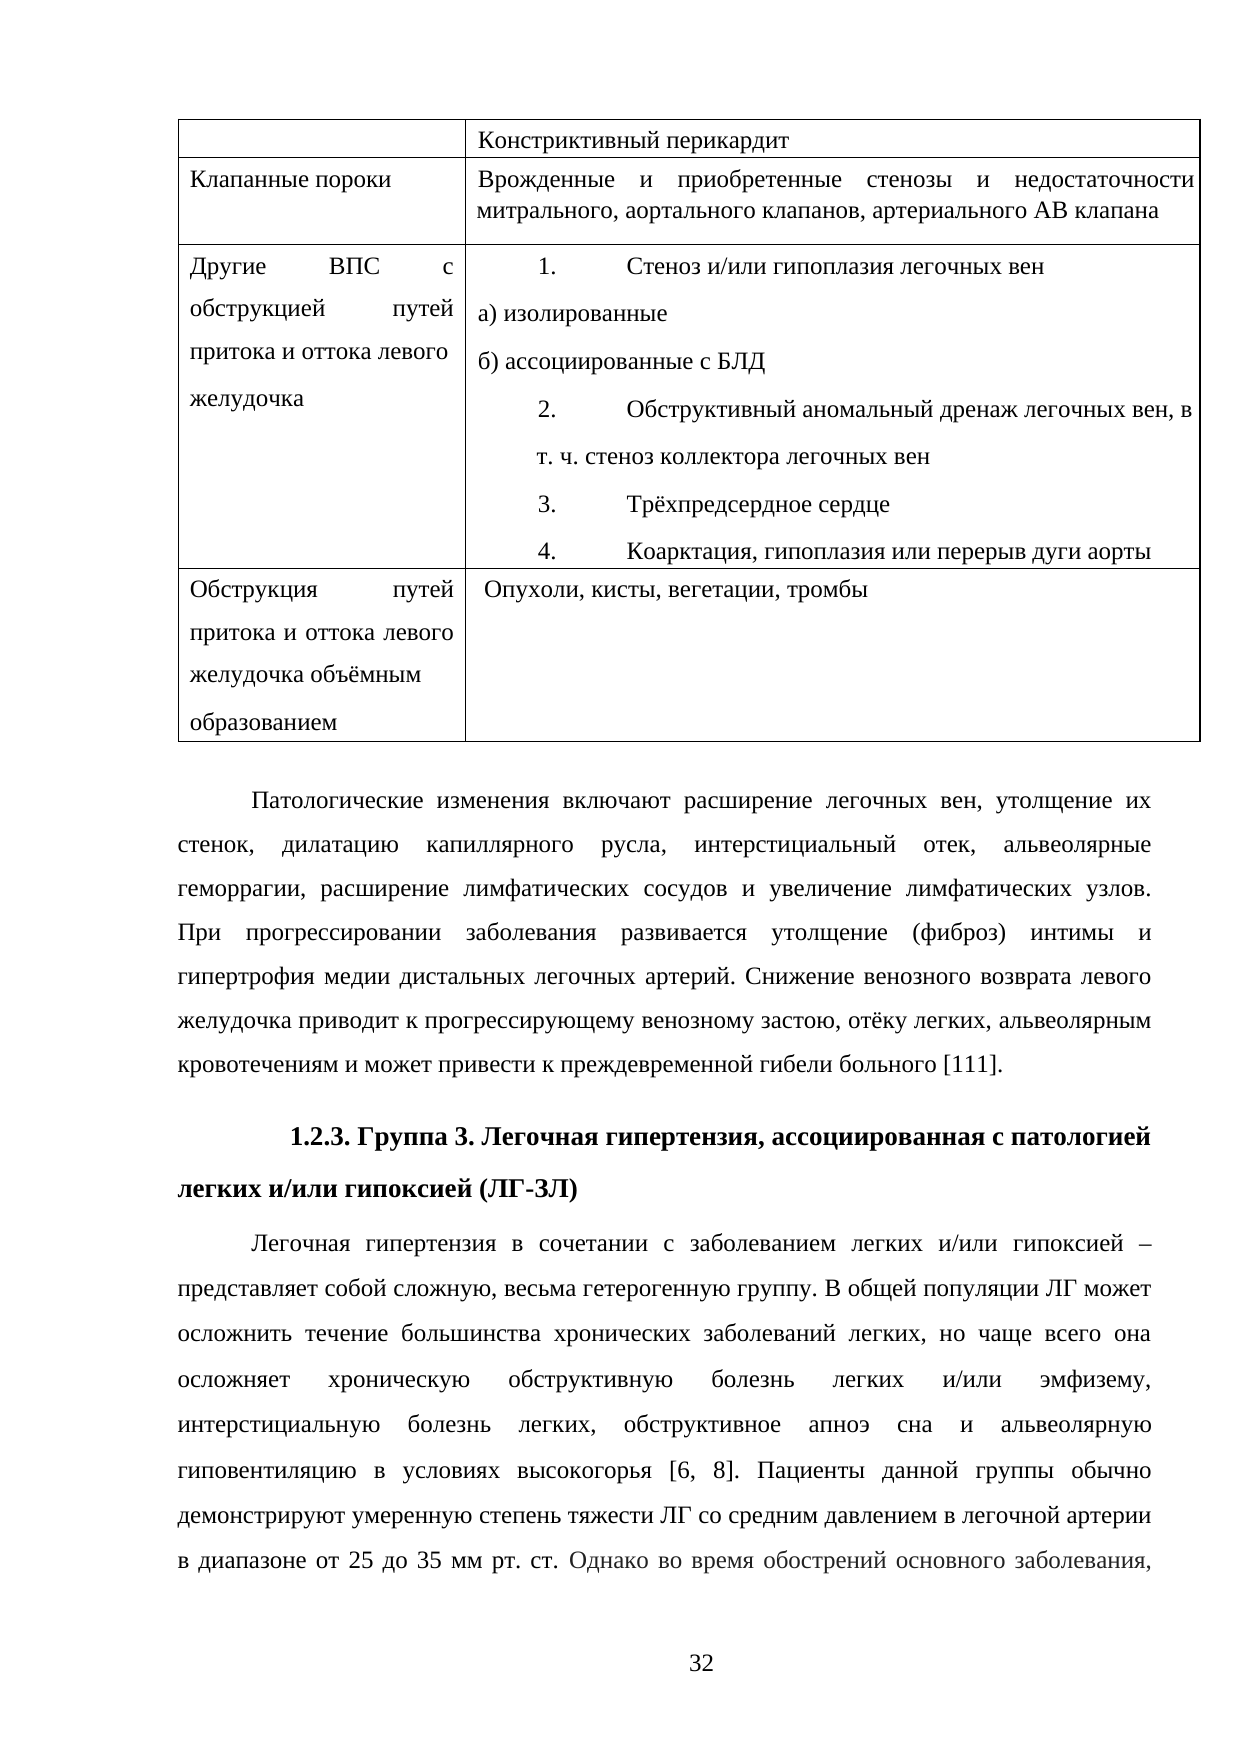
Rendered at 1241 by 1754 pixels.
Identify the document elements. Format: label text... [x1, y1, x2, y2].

table_cell Стеноз и/или гипоплазия легочных вен а) изолированные б) ассоциированные с БЛД Обструктивный аномальный дренаж легочных вен, в т. ч. стеноз коллектора легочных вен Трёхпредсердное сердце Коарктация, гипоплазия или перерыв дуги аорты [466, 245, 1199, 567]
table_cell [179, 120, 465, 157]
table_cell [466, 120, 1199, 157]
table_cell Клапанные пороки [179, 158, 465, 244]
table_cell Опухоли, кисты, вегетации, тромбы [466, 569, 1199, 741]
table_cell Обструкция путей притока и оттока левого желудочка объёмным образованием [179, 569, 465, 741]
table_cell Врожденные и приобретенные стенозы и недостаточности митрального, аортального клапанов, артериального АВ клапана [466, 158, 1199, 244]
table_cell Другие ВПС с обструкцией путей притока и оттока левого желудочка [179, 245, 465, 567]
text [177, 1228, 1152, 1574]
text 1.2.3. Группа 3. Легочная гипертензия, ассоциированная с патологией [162, 1120, 1152, 1151]
text легких и/или гипоксией (ЛГ-ЗЛ) [177, 1172, 1217, 1203]
text Патологические изменения включают расширение легочных вен, утолщение их стенок, дилатацию капиллярного русла, интерстициальный отек, альвеолярные геморрагии, расширение лимфатических сосудов и увеличение лимфатических узлов. При прогрессировании заболевания развивается утолщение (фиброз) интимы и гипертрофия медии дистальных легочных артерий. Снижение венозного возврата левого желудочка приводит к прогрессирующему венозному застою, отёку легких, альвеолярным кровотечениям и может привести к преждевременной гибели больного [111]. [177, 785, 1152, 1077]
